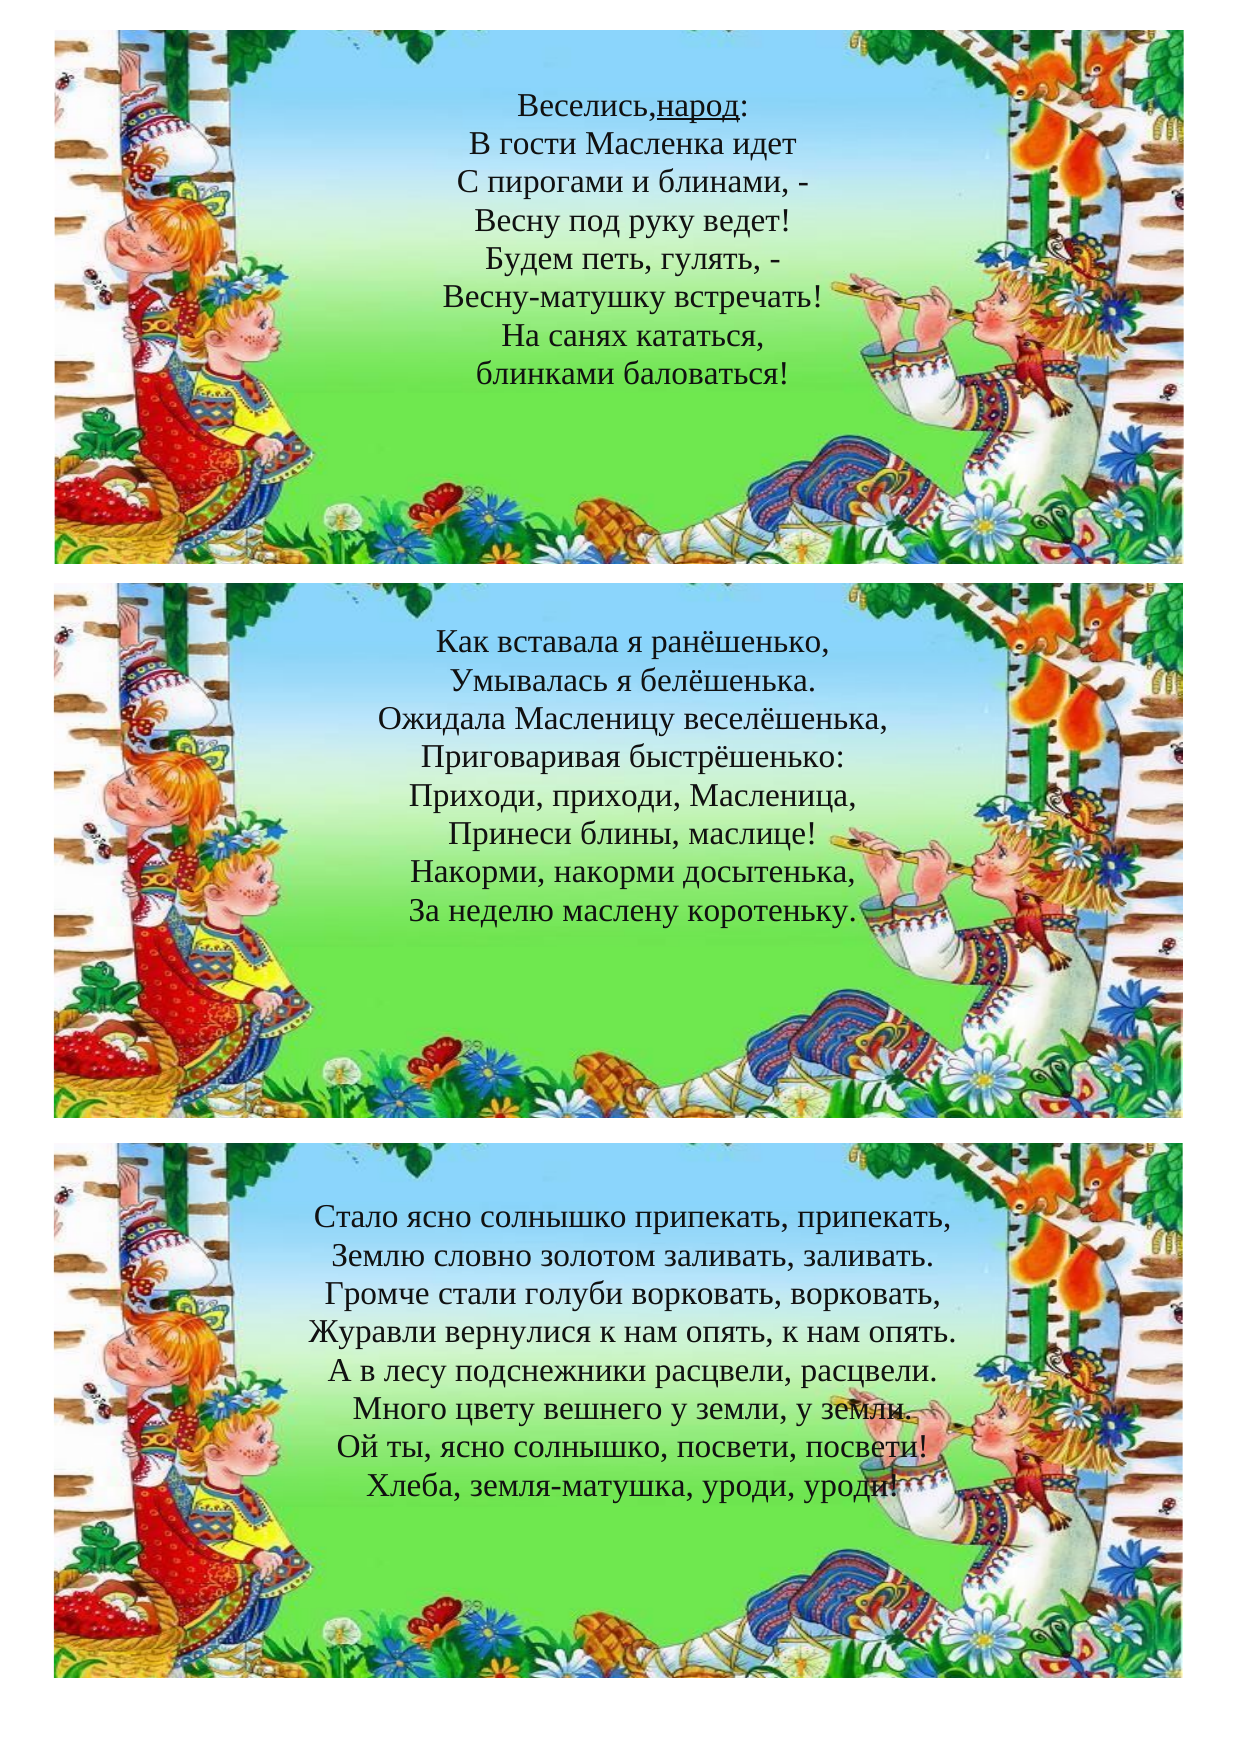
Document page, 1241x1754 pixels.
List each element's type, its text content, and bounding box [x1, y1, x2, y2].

picture [53, 928, 1183, 1118]
text В гости Масленка идет [18, 123, 1210, 162]
picture [54, 30, 1184, 85]
picture [54, 392, 1184, 564]
text Как вставала я ранёшенько, [18, 622, 1210, 660]
picture [53, 1143, 1183, 1197]
text За неделю маслену коротеньку. [18, 890, 1210, 928]
text Стало ясно солнышко припекать, припекать, [18, 1197, 1210, 1235]
text С пирогами и блинами, - [18, 162, 1210, 200]
picture [53, 583, 1183, 622]
text Весну-матушку встречать! [18, 277, 1210, 315]
text Ожидала Масленицу веселёшенька, [18, 698, 1210, 737]
text Принеси блины, маслице! [18, 813, 1210, 852]
picture [53, 1503, 1183, 1678]
text Хлеба, земля-матушка, уроди, уроди! [18, 1465, 1210, 1503]
text Будем петь, гулять, - [18, 238, 1210, 277]
text Много цвету вешнего у земли, у земли. [18, 1388, 1210, 1427]
text Приговаривая быстрёшенько: [18, 737, 1210, 775]
text блинками баловаться! [18, 353, 1210, 392]
text Громче стали голуби ворковать, ворковать, [18, 1273, 1210, 1312]
text Весну под руку ведет! [18, 200, 1210, 238]
text Умывалась я белёшенька. [18, 660, 1210, 698]
text Ой ты, ясно солнышко, посвети, посвети! [18, 1427, 1210, 1465]
text Приходи, приходи, Масленица, [18, 775, 1210, 813]
text Землю словно золотом заливать, заливать. [18, 1235, 1210, 1273]
text Накорми, накорми досытенька, [18, 852, 1210, 890]
text Веселись,народ: [18, 85, 1210, 123]
text А в лесу подснежники расцвели, расцвели. [18, 1350, 1210, 1388]
text Журавли вернулися к нам опять, к нам опять. [18, 1312, 1210, 1350]
text На санях кататься, [18, 315, 1210, 353]
